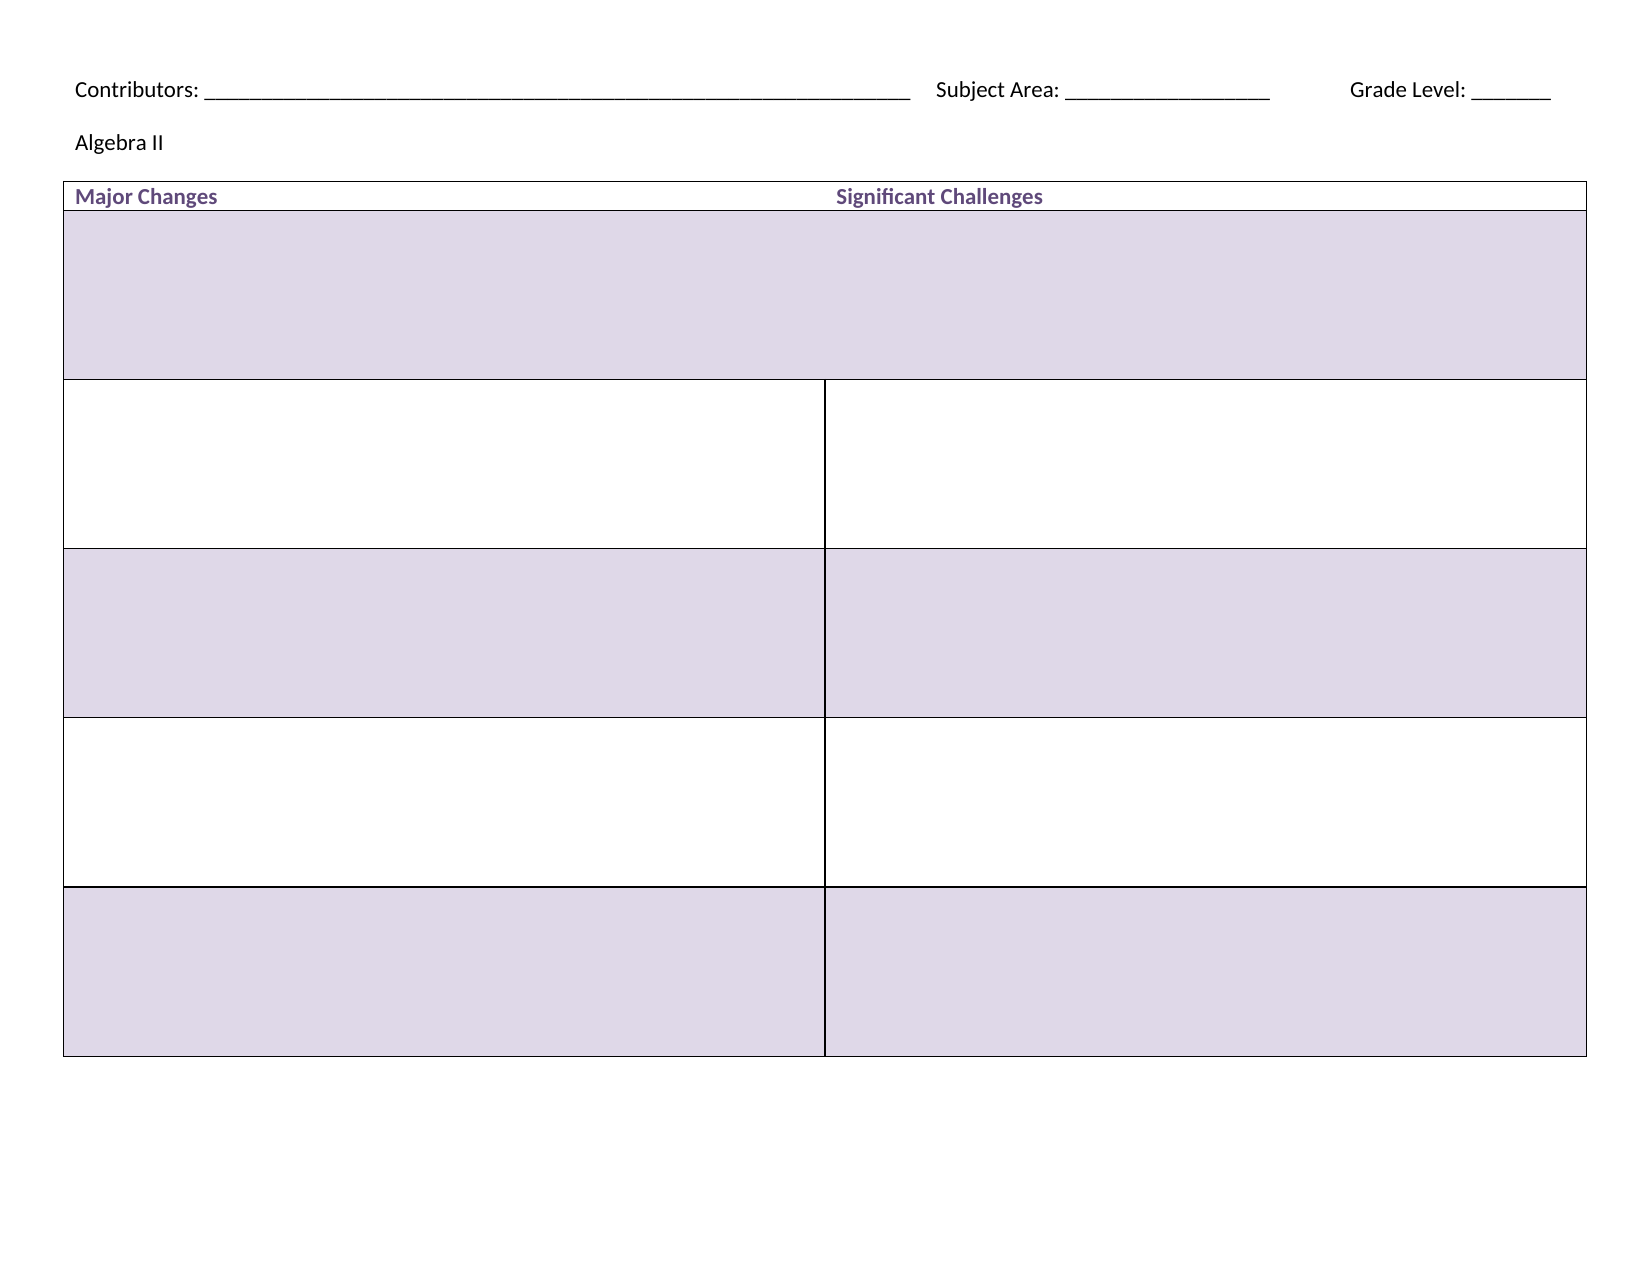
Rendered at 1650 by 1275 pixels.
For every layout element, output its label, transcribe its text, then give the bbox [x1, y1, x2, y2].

table_cell [826, 380, 1586, 548]
table_cell [64, 549, 824, 717]
table_cell [64, 211, 825, 379]
table_header Major Changes [64, 182, 825, 210]
table_header Significant Challenges [825, 182, 1586, 210]
text Algebra II [75, 128, 1575, 156]
table_cell [64, 718, 824, 886]
table_cell [826, 718, 1586, 886]
table_cell [825, 211, 1586, 379]
table_cell [826, 888, 1586, 1056]
table_cell [826, 549, 1586, 717]
table_cell [64, 888, 824, 1056]
table_cell [64, 380, 824, 548]
